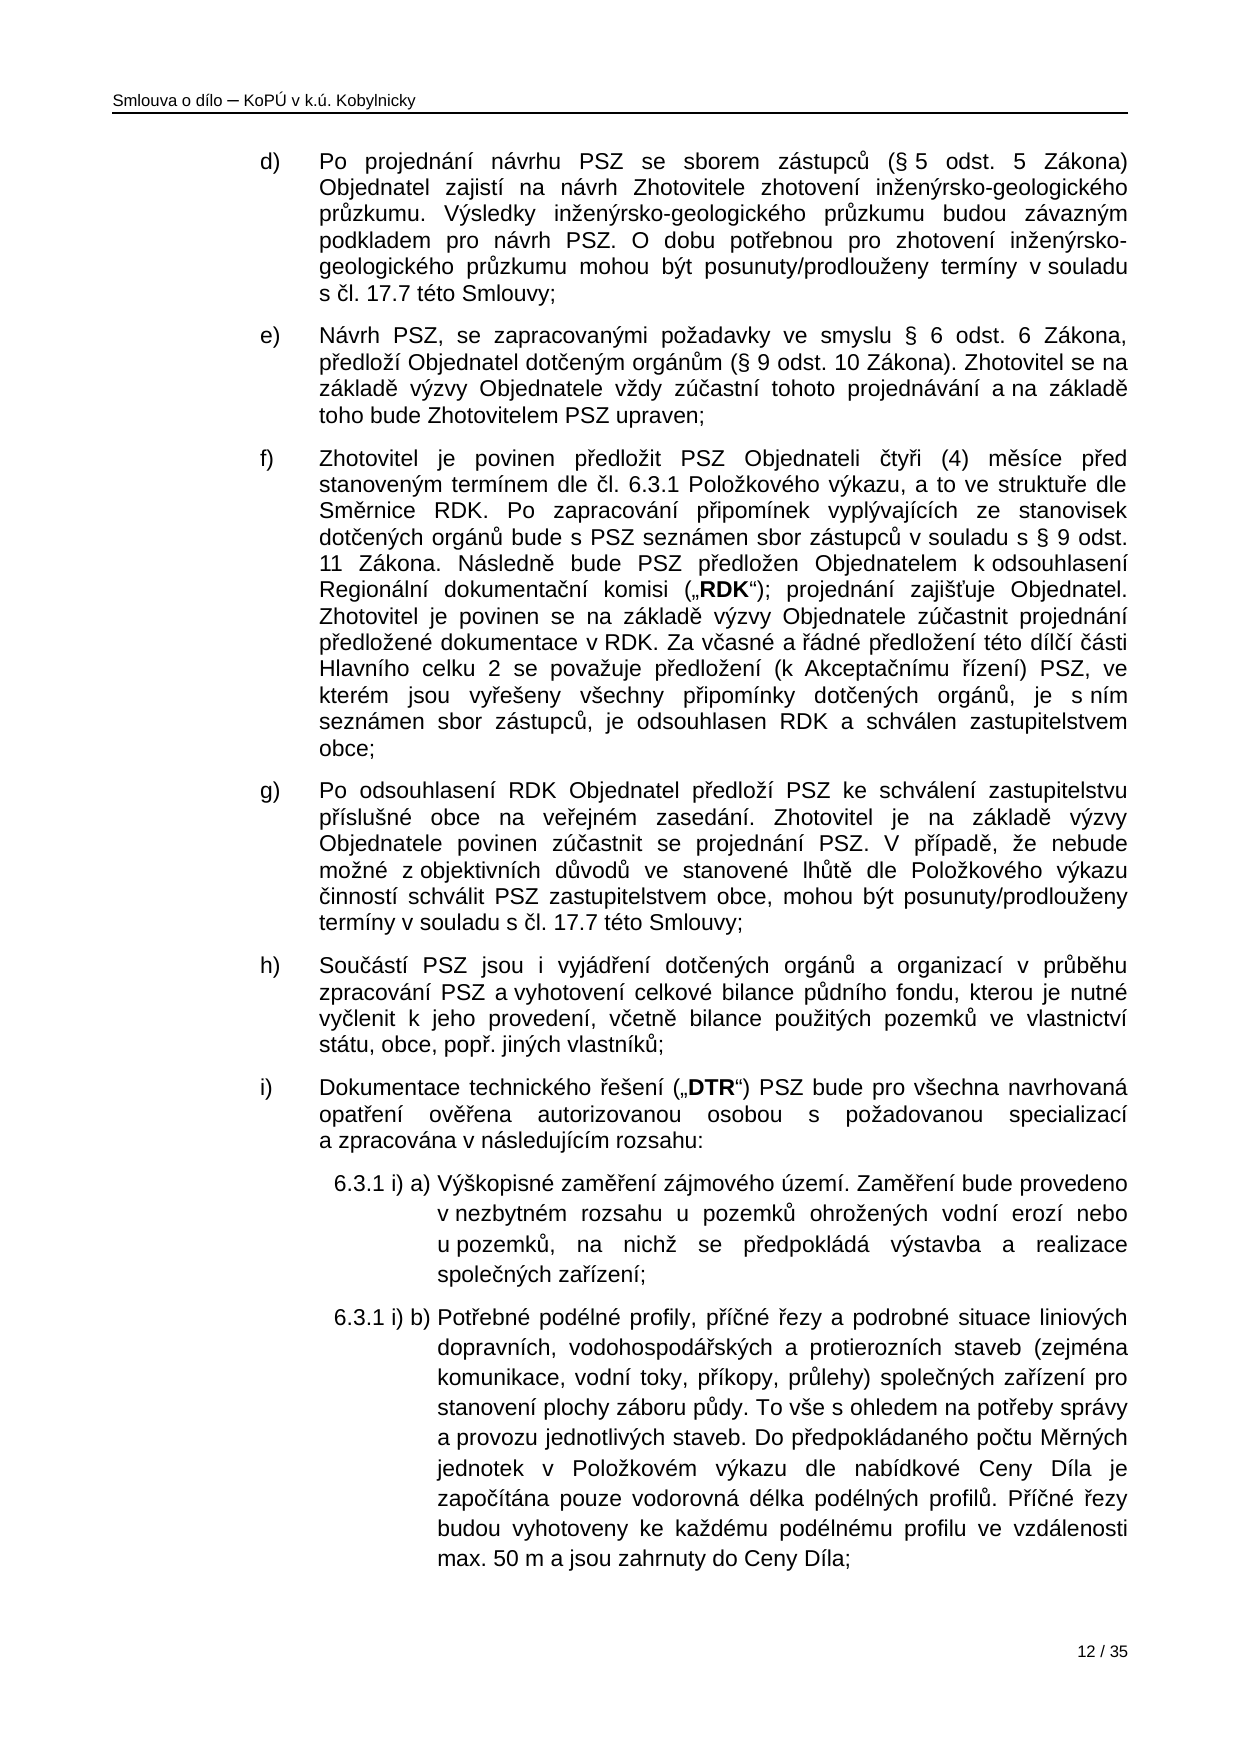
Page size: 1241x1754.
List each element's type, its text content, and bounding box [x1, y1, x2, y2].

list Návrh PSZ, se zapracovanými požadavky ve smyslu § 6 odst. 6 Zákona, předloží Objednatel dotčeným orgánům (§ 9 odst. 10 Zákona). Zhotovitel se na základě výzvy Objednatele vždy zúčastní tohoto projednávání a na základě toho bude Zhotovitelem PSZ upraven; [260, 322, 1128, 428]
list Součástí PSZ jsou i vyjádření dotčených orgánů a organizací v průběhu zpracování PSZ a vyhotovení celkové bilance půdního fondu, kterou je nutné vyčlenit k jeho provedení, včetně bilance použitých pozemků ve vlastnictví státu, obce, popř. jiných vlastníků; [260, 952, 1128, 1058]
list Zhotovitel je povinen předložit PSZ Objednateli čtyři (4) měsíce před stanoveným termínem dle čl. 6.3.1 Položkového výkazu, a to ve struktuře dle Směrnice RDK. Po zapracování připomínek vyplývajících ze stanovisek dotčených orgánů bude s PSZ seznámen sbor zástupců v souladu s § 9 odst. 11 Zákona. Následně bude PSZ předložen Objednatelem k odsouhlasení Regionální dokumentační komisi („RDK“); projednání zajišťuje Objednatel. Zhotovitel je povinen se na základě výzvy Objednatele zúčastnit projednání předložené dokumentace v RDK. Za včasné a řádné předložení této dílčí části Hlavního celku 2 se považuje předložení (k Akceptačnímu řízení) PSZ, ve kterém jsou vyřešeny všechny připomínky dotčených orgánů, je s ním seznámen sbor zástupců, je odsouhlasen RDK a schválen zastupitelstvem obce; [260, 444, 1128, 761]
list Potřebné podélné profily, příčné řezy a podrobné situace liniových dopravních, vodohospodářských a protierozních staveb (zejména komunikace, vodní toky, příkopy, průlehy) společných zařízení pro stanovení plochy záboru půdy. To vše s ohledem na potřeby správy a provozu jednotlivých staveb. Do předpokládaného počtu Měrných jednotek v Položkovém výkazu dle nabídkové Ceny Díla je započítána pouze vodorovná délka podélných profilů. Příčné řezy budou vyhotoveny ke každému podélnému profilu ve vzdálenosti max. 50 m a jsou zahrnuty do Ceny Díla; [334, 1303, 1128, 1571]
list Dokumentace technického řešení („DTR“) PSZ bude pro všechna navrhovaná opatření ověřena autorizovanou osobou s požadovanou specializací a zpracována v následujícím rozsahu: [260, 1074, 1128, 1153]
list Výškopisné zaměření zájmového území. Zaměření bude provedeno v nezbytném rozsahu u pozemků ohrožených vodní erozí nebo u pozemků, na nichž se předpokládá výstavba a realizace společných zařízení; [334, 1170, 1128, 1287]
list Po odsouhlasení RDK Objednatel předloží PSZ ke schválení zastupitelstvu příslušné obce na veřejném zasedání. Zhotovitel je na základě výzvy Objednatele povinen zúčastnit se projednání PSZ. V případě, že nebude možné z objektivních důvodů ve stanovené lhůtě dle Položkového výkazu činností schválit PSZ zastupitelstvem obce, mohou být posunuty/prodlouženy termíny v souladu s čl. 17.7 této Smlouvy; [260, 777, 1128, 936]
list Po projednání návrhu PSZ se sborem zástupců (§ 5 odst. 5 Zákona) Objednatel zajistí na návrh Zhotovitele zhotovení inženýrsko-geologického průzkumu. Výsledky inženýrsko-geologického průzkumu budou závazným podkladem pro návrh PSZ. O dobu potřebnou pro zhotovení inženýrsko-geologického průzkumu mohou být posunuty/prodlouženy termíny v souladu s čl. 17.7 této Smlouvy; [260, 148, 1128, 306]
